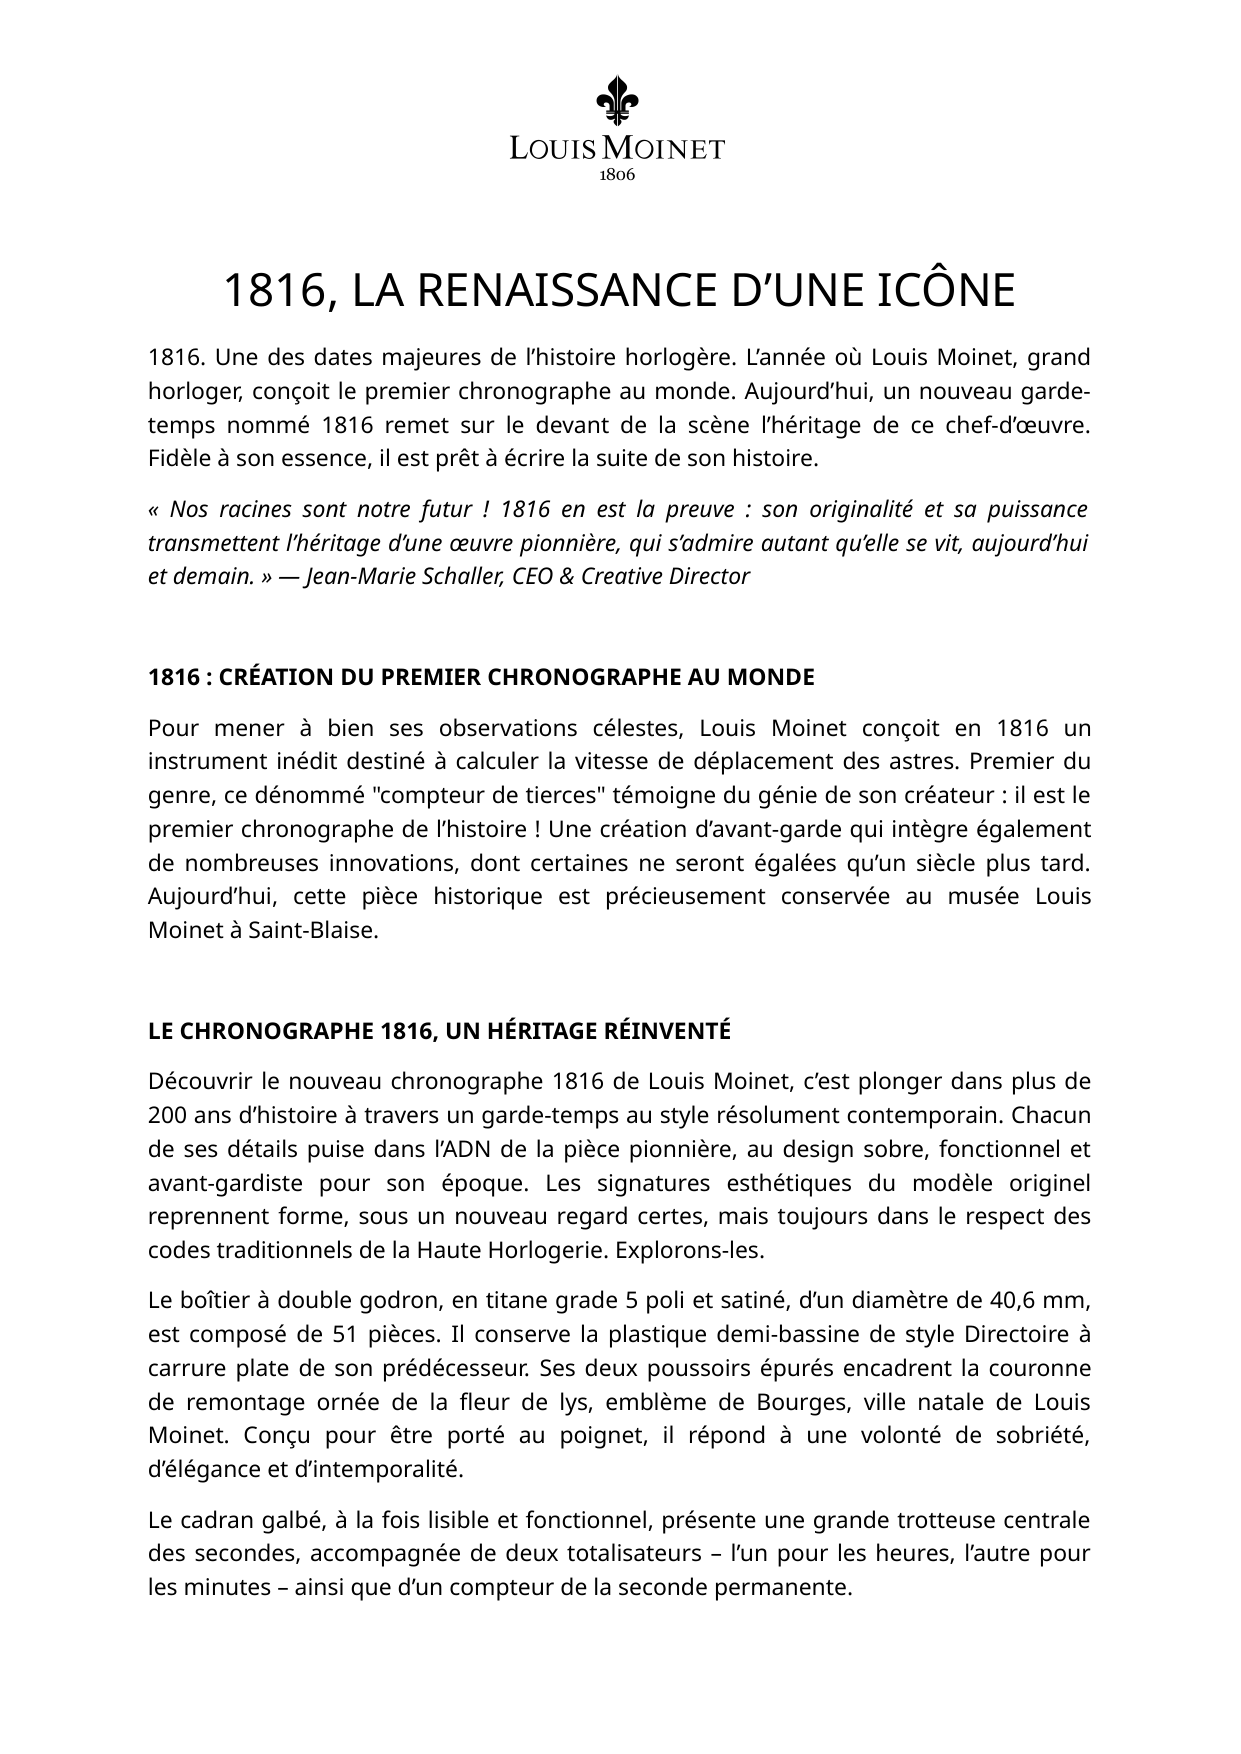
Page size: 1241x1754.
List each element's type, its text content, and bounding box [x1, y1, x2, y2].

text Pour mener à bien ses observations célestes, Louis Moinet conçoit en 1816 un instrument inédit destiné à calculer la vitesse de déplacement des astres. Premier du genre, ce dénommé "compteur de tierces" témoigne du génie de son créateur : il est le premier chronographe de l’histoire ! Une création d’avant-garde qui intègre également de nombreuses innovations, dont certaines ne seront égalées qu’un siècle plus tard. Aujourd’hui, cette pièce historique est précieusement conservée au musée Louis Moinet à Saint-Blaise. [148, 712, 1092, 945]
text 1816. Une des dates majeures de l’histoire horlogère. L’année où Louis Moinet, grand horloger, conçoit le premier chronographe au monde. Aujourd’hui, un nouveau garde-temps nommé 1816 remet sur le devant de la scène l’héritage de ce chef-d’œuvre. Fidèle à son essence, il est prêt à écrire la suite de son histoire. [148, 341, 1092, 474]
text « Nos racines sont notre futur ! 1816 en est la preuve : son originalité et sa puissance transmettent l’héritage d’une œuvre pionnière, qui s’admire autant qu’elle se vit, aujourd’hui et demain. » — Jean-Marie Schaller, CEO & Creative Director [148, 493, 1092, 592]
text Découvrir le nouveau chronographe 1816 de Louis Moinet, c’est plonger dans plus de 200 ans d’histoire à travers un garde-temps au style résolument contemporain. Chacun de ses détails puise dans l’ADN de la pièce pionnière, au design sobre, fonctionnel et avant-gardiste pour son époque. Les signatures esthétiques du modèle originel reprennent forme, sous un nouveau regard certes, mais toujours dans le respect des codes traditionnels de la Haute Horlogerie. Explorons-les. [148, 1065, 1092, 1265]
text Le cadran galbé, à la fois lisible et fonctionnel, présente une grande trotteuse centrale des secondes, accompagnée de deux totalisateurs – l’un pour les heures, l’autre pour les minutes – ainsi que d’un compteur de la seconde permanente. [148, 1504, 1092, 1602]
picture [509, 73, 725, 181]
text Le boîtier à double godron, en titane grade 5 poli et satiné, d’un diamètre de 40,6 mm, est composé de 51 pièces. Il conserve la plastique demi-bassine de style Directoire à carrure plate de son prédécesseur. Ses deux poussoirs épurés encadrent la couronne de remontage ornée de la fleur de lys, emblème de Bourges, ville natale de Louis Moinet. Conçu pour être porté au poignet, il répond à une volonté de sobriété, d’élégance et d’intemporalité. [148, 1284, 1092, 1484]
text 1816 : CRÉATION DU PREMIER CHRONOGRAPHE AU MONDE [148, 661, 1092, 692]
text 1816, LA RENAISSANCE D’UNE ICÔNE [148, 257, 1092, 319]
text Le chronographe 1816, un héritage réinventé [148, 1015, 1092, 1046]
